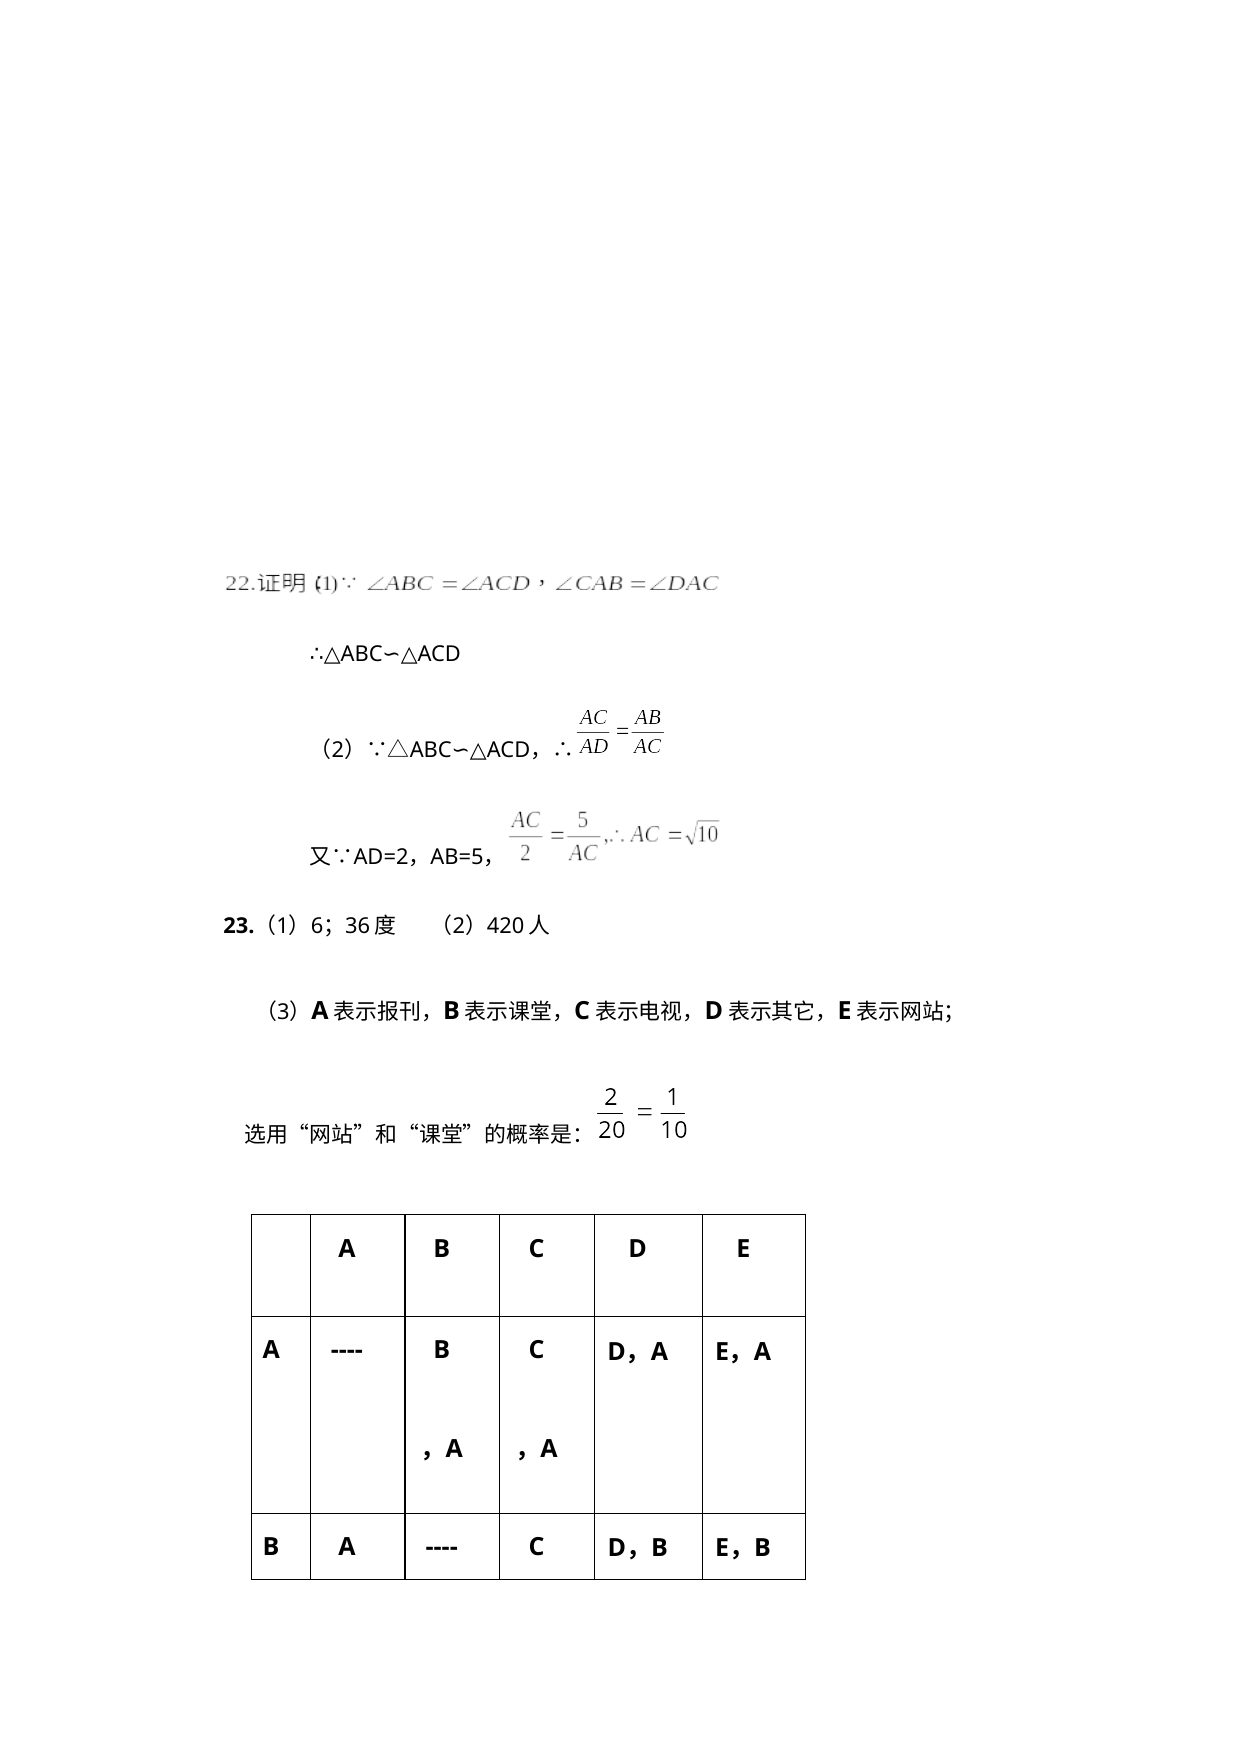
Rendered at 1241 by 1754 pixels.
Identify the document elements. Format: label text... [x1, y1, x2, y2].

table_header D [595, 1215, 702, 1316]
text ∴△ABC∽△ACD [148, 637, 1071, 669]
table_header C [500, 1215, 594, 1316]
table_cell E，B [703, 1514, 805, 1578]
table_header [252, 1215, 310, 1316]
table_cell B [252, 1514, 310, 1578]
text 又∵AD=2，AB=5， [148, 807, 1071, 872]
table_header A [311, 1215, 404, 1316]
text 23.（1）6；36度 （2）420人 [148, 908, 1071, 941]
table_cell E，A [703, 1317, 805, 1512]
table_cell ---- [311, 1317, 404, 1512]
table_cell A，B [311, 1514, 404, 1578]
table_cell C，B [500, 1514, 594, 1578]
table_header E [703, 1215, 805, 1316]
text （3）A表示报刊，B表示课堂，C表示电视，D表示其它，E表示网站； [148, 977, 1071, 1042]
table_cell D，B [595, 1514, 702, 1578]
table_cell A [252, 1317, 310, 1512]
text （2）∵△ABC∽△ACD，∴ [148, 705, 1071, 770]
table_cell C，A [500, 1317, 594, 1512]
table_cell ---- [406, 1514, 499, 1578]
table_cell D，A [595, 1317, 702, 1512]
table_header B [406, 1215, 499, 1316]
table_cell B，A [406, 1317, 499, 1512]
text 选用“网站”和“课堂”的概率是： [148, 1080, 1071, 1178]
